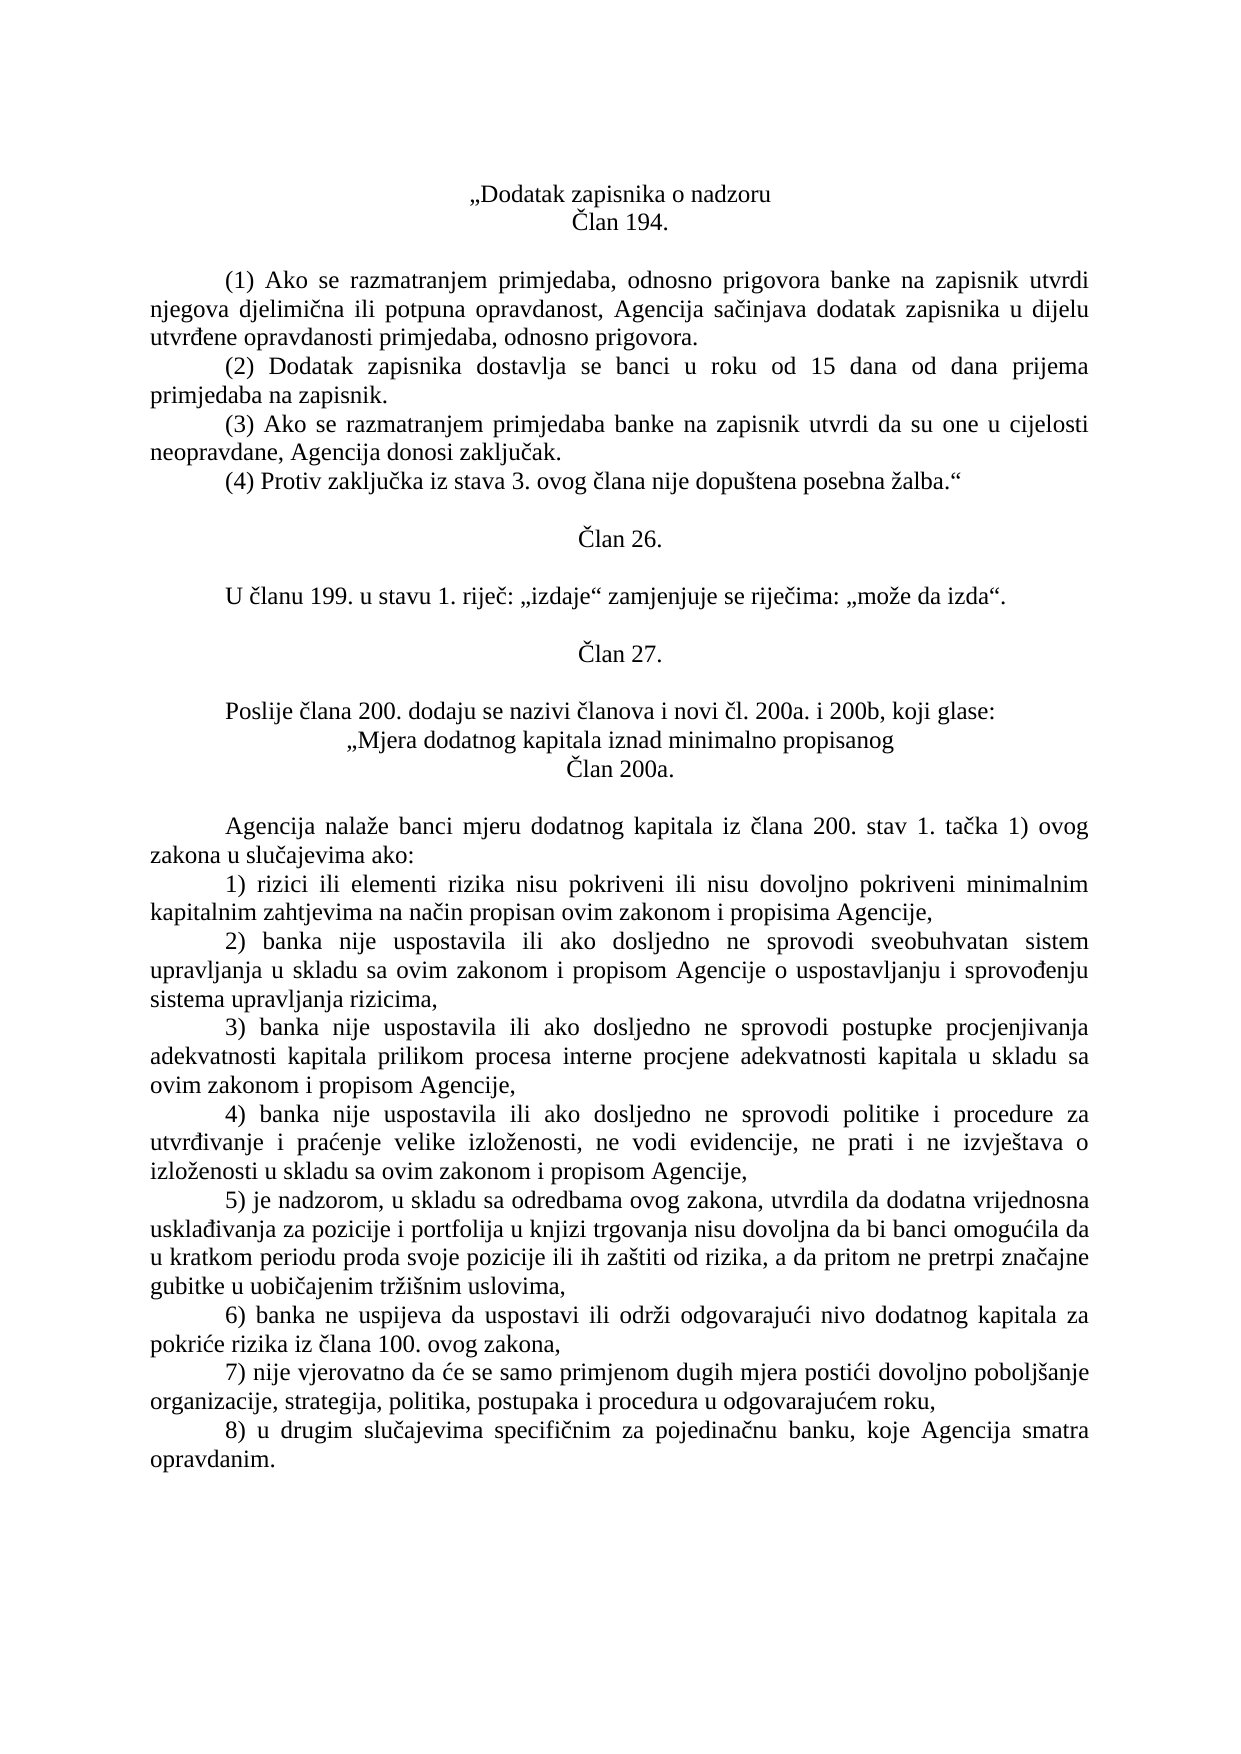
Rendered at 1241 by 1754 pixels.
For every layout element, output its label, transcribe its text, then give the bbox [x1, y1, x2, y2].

text 8) u drugim slučajevima specifičnim za pojedinačnu banku, koje Agencija smatra opravdanim. [150, 1415, 1090, 1472]
text „Mjera dodatnog kapitala iznad minimalno propisanog [150, 725, 1090, 754]
text (3) Ako se razmatranjem primjedaba banke na zapisnik utvrdi da su one u cijelosti neopravdane, Agencija donosi zaključak. [150, 409, 1090, 466]
text (4) Protiv zaključka iz stava 3. ovog člana nije dopuštena posebna žalba.“ [150, 466, 1090, 495]
text 7) nije vjerovatno da će se samo primjenom dugih mjera postići dovoljno poboljšanje organizacije, strategija, politika, postupaka i procedura u odgovarajućem roku, [150, 1357, 1090, 1415]
text 3) banka nije uspostavila ili ako dosljedno ne sprovodi postupke procjenjivanja adekvatnosti kapitala prilikom procesa interne procjene adekvatnosti kapitala u skladu sa ovim zakonom i propisom Agencije, [150, 1012, 1090, 1099]
text U članu 199. u stavu 1. riječ: „izdaje“ zamjenjuje se riječima: „može da izda“. [150, 581, 1090, 610]
text (2) Dodatak zapisnika dostavlja se banci u roku od 15 dana od dana prijema primjedaba na zapisnik. [150, 351, 1090, 409]
text Agencija nalaže banci mjeru dodatnog kapitala iz člana 200. stav 1. tačka 1) ovog zakona u slučajevima ako: [150, 811, 1090, 869]
text 1) rizici ili elementi rizika nisu pokriveni ili nisu dovoljno pokriveni minimalnim kapitalnim zahtjevima na način propisan ovim zakonom i propisima Agencije, [150, 869, 1090, 926]
text (1) Ako se razmatranjem primjedaba, odnosno prigovora banke na zapisnik utvrdi njegova djelimična ili potpuna opravdanost, Agencija sačinjava dodatak zapisnika u dijelu utvrđene opravdanosti primjedaba, odnosno prigovora. [150, 265, 1090, 351]
text 4) banka nije uspostavila ili ako dosljedno ne sprovodi politike i procedure za utvrđivanje i praćenje velike izloženosti, ne vodi evidencije, ne prati i ne izvještava o izloženosti u skladu sa ovim zakonom i propisom Agencije, [150, 1099, 1090, 1185]
text Poslije člana 200. dodaju se nazivi članova i novi čl. 200a. i 200b, koji glase: [150, 696, 1090, 725]
text Član 26. [150, 524, 1090, 552]
text 6) banka ne uspijeva da uspostavi ili održi odgovarajući nivo dodatnog kapitala za pokriće rizika iz člana 100. ovog zakona, [150, 1300, 1090, 1357]
text „Dodatak zapisnika o nadzoru [150, 179, 1090, 207]
text Član 27. [150, 639, 1090, 667]
text Član 194. [150, 207, 1090, 236]
text 2) banka nije uspostavila ili ako dosljedno ne sprovodi sveobuhvatan sistem upravljanja u skladu sa ovim zakonom i propisom Agencije o uspostavljanju i sprovođenju sistema upravljanja rizicima, [150, 926, 1090, 1012]
text 5) je nadzorom, u skladu sa odredbama ovog zakona, utvrdila da dodatna vrijednosna usklađivanja za pozicije i portfolija u knjizi trgovanja nisu dovoljna da bi banci omogućila da u kratkom periodu proda svoje pozicije ili ih zaštiti od rizika, a da pritom ne pretrpi značajne gubitke u uobičajenim tržišnim uslovima, [150, 1185, 1090, 1300]
text Član 200a. [150, 754, 1090, 782]
